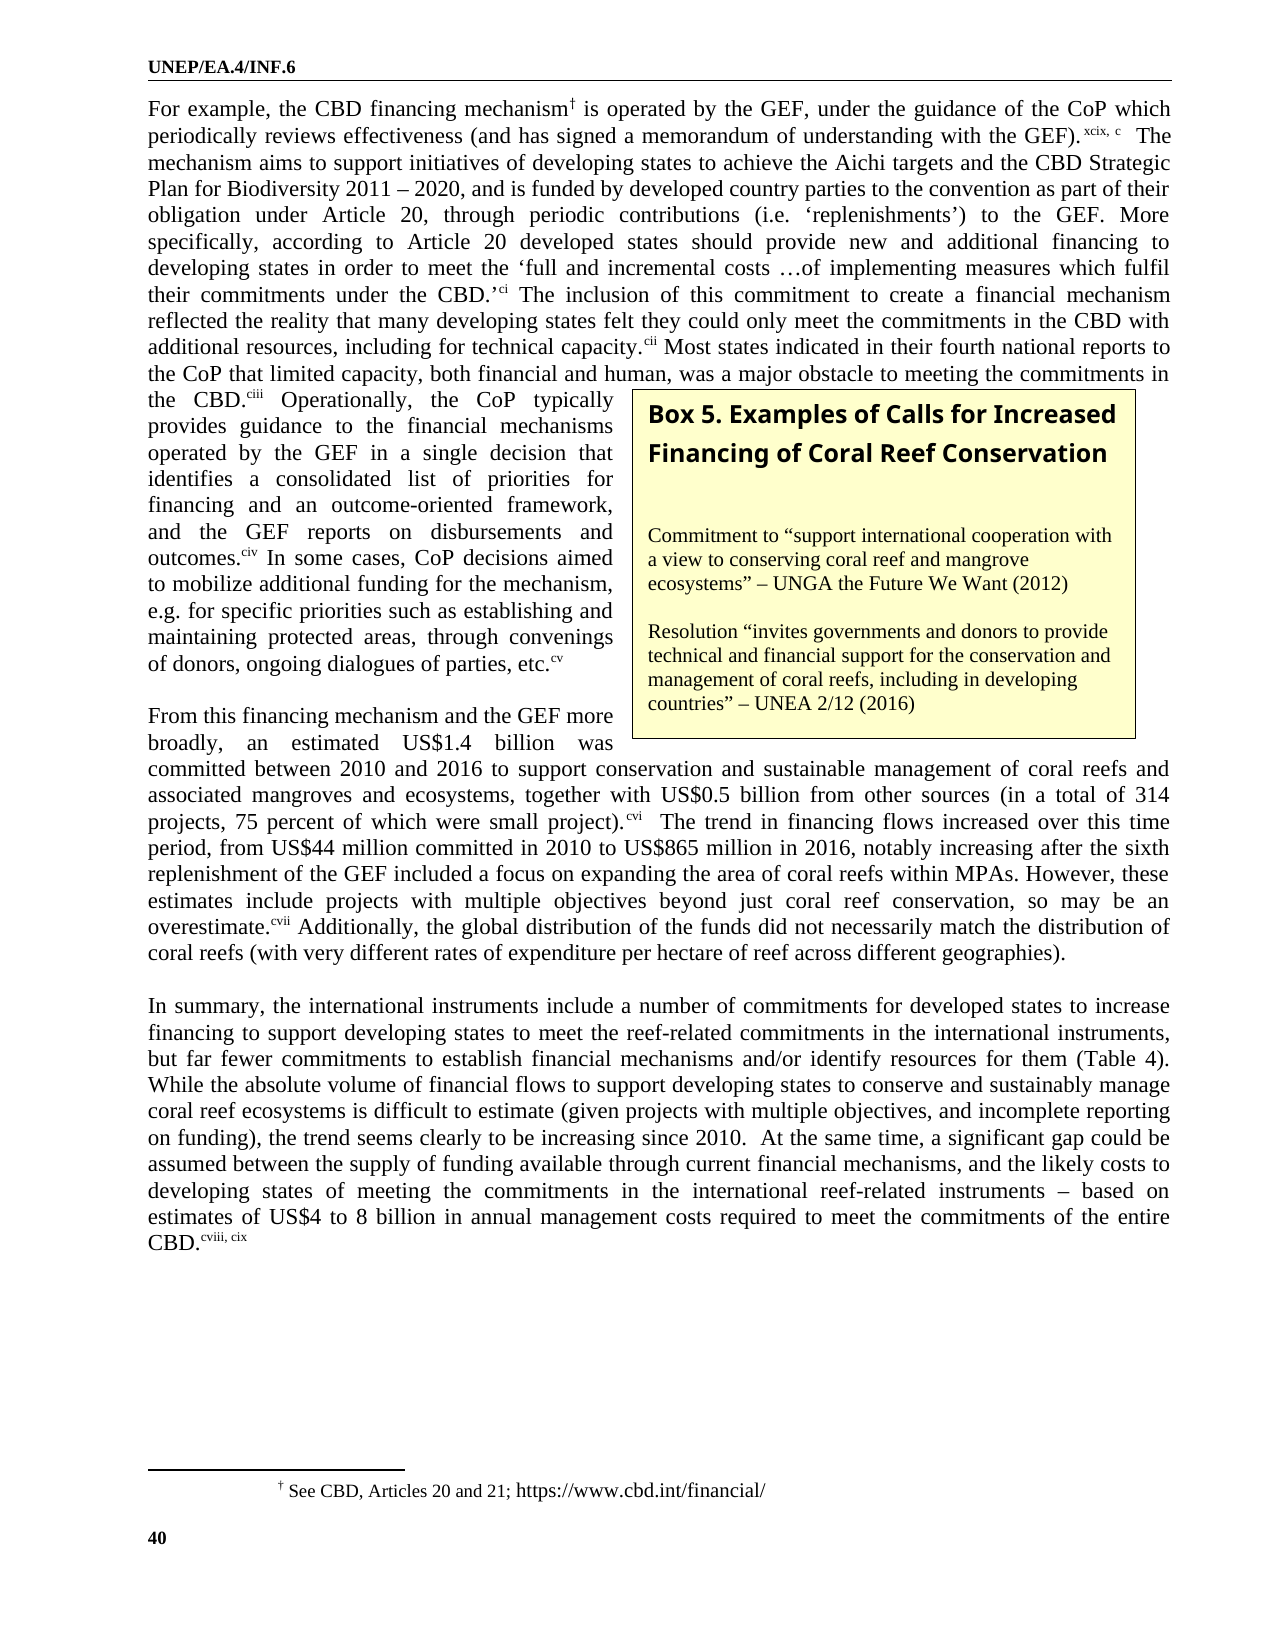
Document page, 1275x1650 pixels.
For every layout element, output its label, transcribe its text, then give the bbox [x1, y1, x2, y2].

text For example, the CBD financing mechanism is operated by the GEF, under the guidance of the CoP which periodically reviews effectiveness (and has signed a memorandum of understanding with the GEF)., The mechanism aims to support initiatives of developing states to achieve the Aichi targets and the CBD Strategic Plan for Biodiversity 2011 – 2020, and is funded by developed country parties to the convention as part of their obligation under Article 20, through periodic contributions (i.e. ‘replenishments’) to the GEF. More specifically, according to Article 20 developed states should provide new and additional financing to developing states in order to meet the ‘full and incremental costs …of implementing measures which fulfil their commitments under the CBD.’ The inclusion of this commitment to create a financial mechanism reflected the reality that many developing states felt they could only meet the commitments in the CBD with additional resources, including for technical capacity. Most states indicated in their fourth national reports to the CoP that limited capacity, both financial and human, was a major obstacle to meeting the commitments in the CBD. Operationally, the CoP typically provides guidance to the financial mechanisms operated by the GEF in a single decision that identifies a consolidated list of priorities for financing and an outcome-oriented framework, and the GEF reports on disbursements and outcomes. In some cases, CoP decisions aimed to mobilize additional funding for the mechanism, e.g. for specific priorities such as establishing and maintaining protected areas, through convenings of donors, ongoing dialogues of parties, etc. [148, 94, 1172, 676]
text In summary, the international instruments include a number of commitments for developed states to increase financing to support developing states to meet the reef-related commitments in the international instruments, but far fewer commitments to establish financial mechanisms and/or identify resources for them (Table 4). While the absolute volume of financial flows to support developing states to conserve and sustainably manage coral reef ecosystems is difficult to estimate (given projects with multiple objectives, and incomplete reporting on funding), the trend seems clearly to be increasing since 2010. At the same time, a significant gap could be assumed between the supply of funding available through current financial mechanisms, and the likely costs to developing states of meeting the commitments in the international reef-related instruments – based on estimates of US$4 to 8 billion in annual management costs required to meet the commitments of the entire CBD., [148, 992, 1172, 1256]
text From this financing mechanism and the GEF more broadly, an estimated US$1.4 billion was committed between 2010 and 2016 to support conservation and sustainable management of coral reefs and associated mangroves and ecosystems, together with US$0.5 billion from other sources (in a total of 314 projects, 75 percent of which were small project). The trend in financing flows increased over this time period, from US$44 million committed in 2010 to US$865 million in 2016, notably increasing after the sixth replenishment of the GEF included a focus on expanding the area of coral reefs within MPAs. However, these estimates include projects with multiple objectives beyond just coral reef conservation, so may be an overestimate. Additionally, the global distribution of the funds did not necessarily match the distribution of coral reefs (with very different rates of expenditure per hectare of reef across different geographies). [148, 702, 1172, 966]
